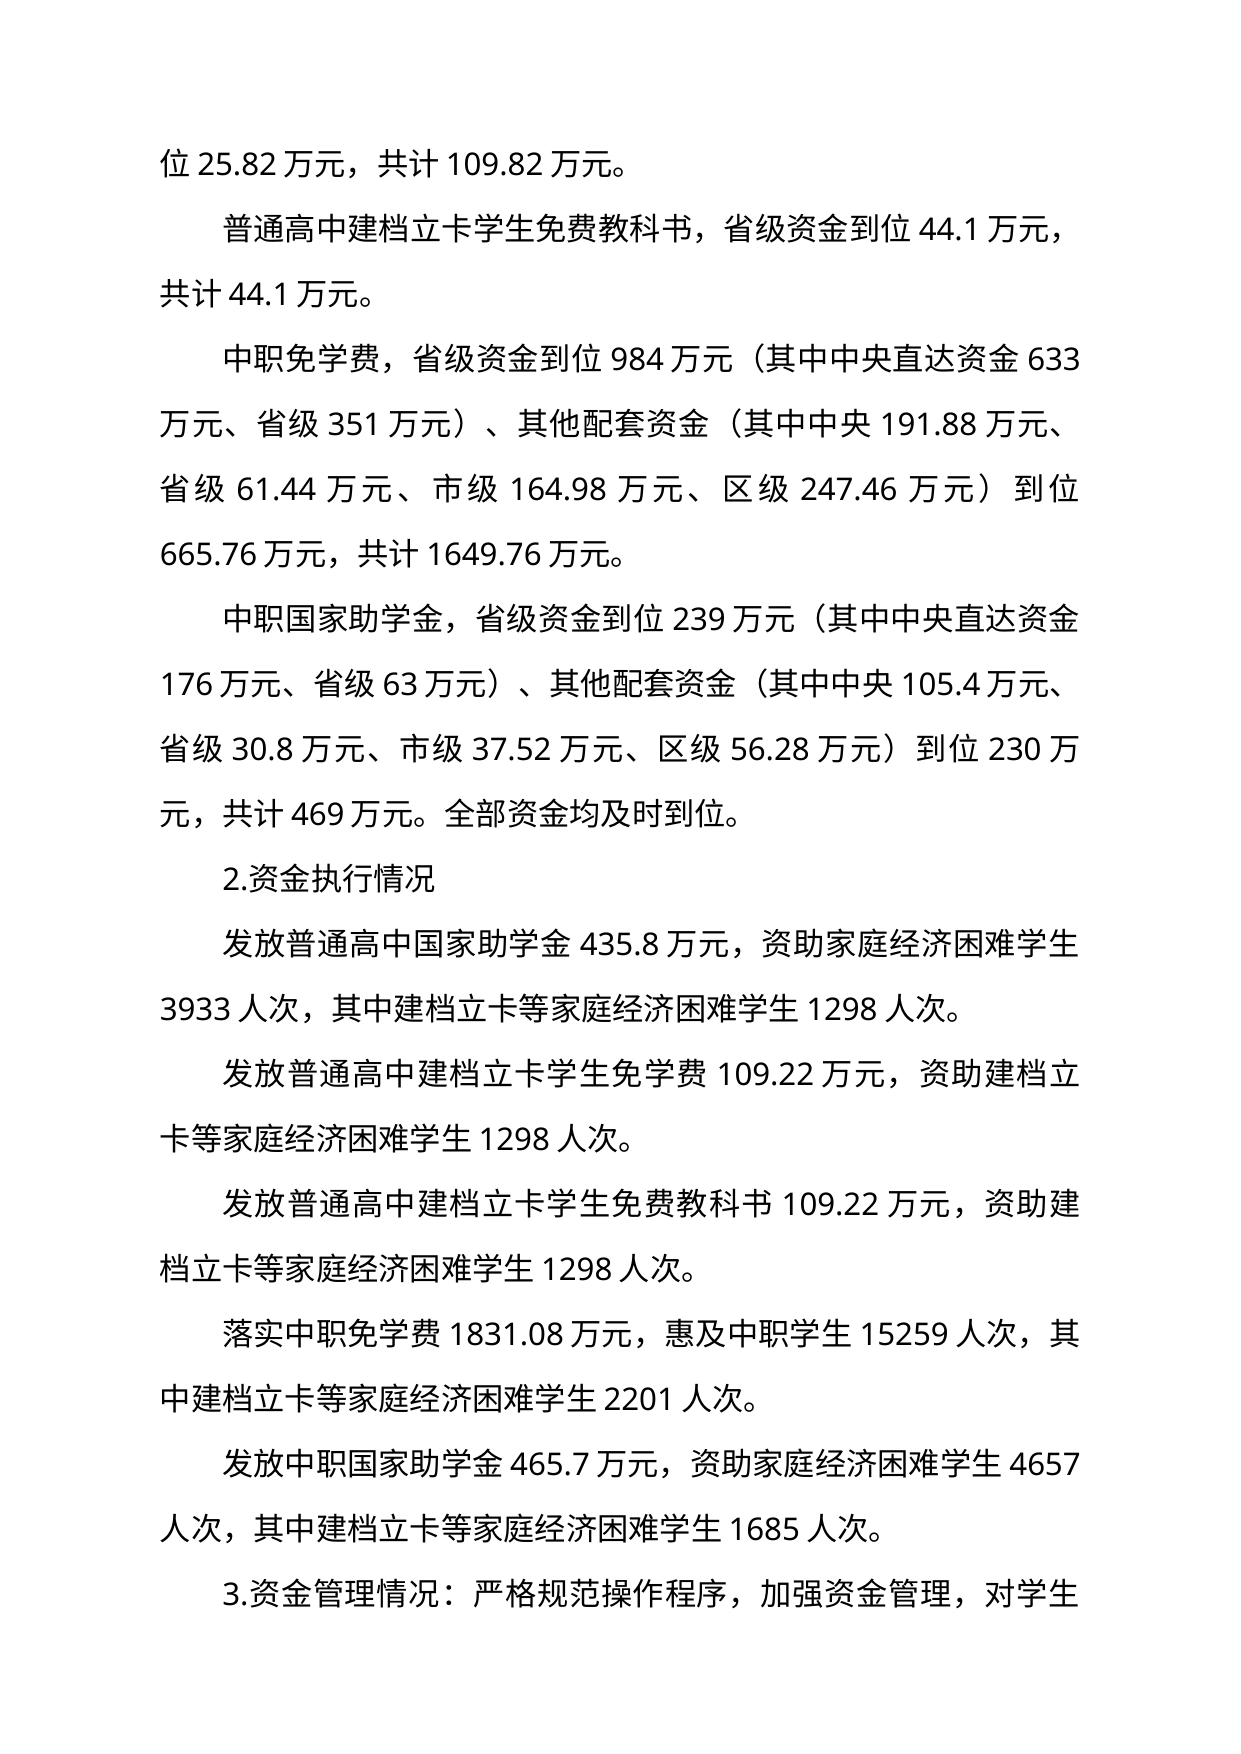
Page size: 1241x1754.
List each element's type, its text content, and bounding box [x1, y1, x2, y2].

text 中职国家助学金，省级资金到位239万元（其中中央直达资金176万元、省级63万元）、其他配套资金（其中中央105.4万元、省级30.8万元、市级37.52万元、区级56.28万元）到位230万元，共计469万元。全部资金均及时到位。 [159, 584, 1081, 844]
text 发放普通高中建档立卡学生免学费109.22万元，资助建档立卡等家庭经济困难学生1298人次。 [159, 1039, 1081, 1169]
text 普通高中建档立卡学生免费教科书，省级资金到位44.1万元，共计44.1万元。 [159, 194, 1081, 324]
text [159, 129, 1081, 194]
text 发放中职国家助学金465.7万元，资助家庭经济困难学生4657人次，其中建档立卡等家庭经济困难学生1685人次。 [159, 1429, 1081, 1559]
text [159, 1559, 1081, 1624]
text 落实中职免学费1831.08万元，惠及中职学生15259人次，其中建档立卡等家庭经济困难学生2201人次。 [159, 1299, 1081, 1429]
text 发放普通高中国家助学金435.8万元，资助家庭经济困难学生3933人次，其中建档立卡等家庭经济困难学生1298人次。 [159, 909, 1081, 1039]
text 发放普通高中建档立卡学生免费教科书109.22万元，资助建档立卡等家庭经济困难学生1298人次。 [159, 1169, 1081, 1299]
text 中职免学费，省级资金到位984万元（其中中央直达资金633万元、省级351万元）、其他配套资金（其中中央191.88万元、省级61.44万元、市级164.98万元、区级247.46万元）到位665.76万元，共计1649.76万元。 [159, 324, 1081, 584]
list 2.资金执行情况 [159, 844, 1081, 909]
